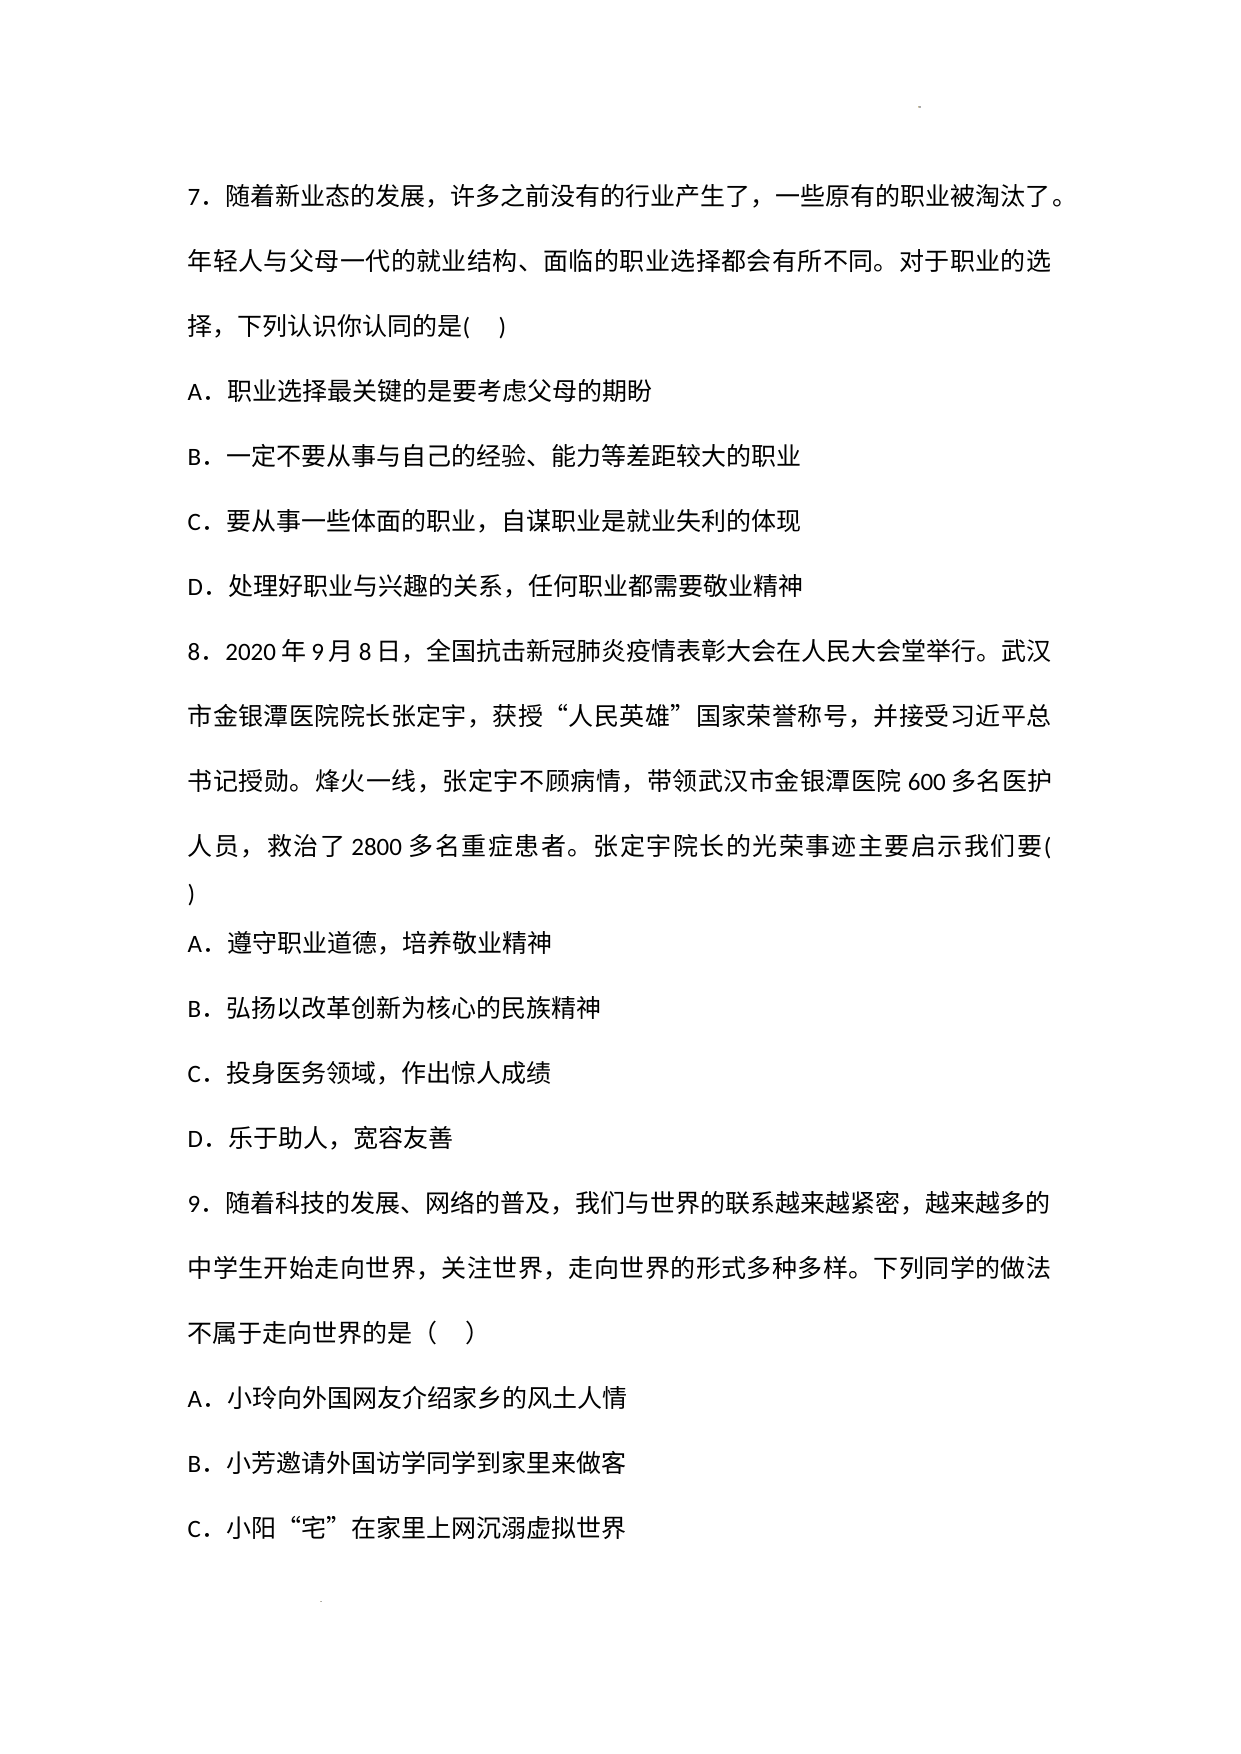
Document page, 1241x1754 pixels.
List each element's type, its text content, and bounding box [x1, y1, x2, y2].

list A．小玲向外国网友介绍家乡的风土人情 [187, 1364, 1053, 1429]
list D．处理好职业与兴趣的关系，任何职业都需要敬业精神 [187, 552, 1053, 617]
list 7．随着新业态的发展，许多之前没有的行业产生了，一些原有的职业被淘汰了。年轻人与父母一代的就业结构、面临的职业选择都会有所不同。对于职业的选择，下列认识你认同的是( ) [187, 162, 1053, 357]
list D．乐于助人，宽容友善 [187, 1104, 1053, 1169]
list 8．2020年9月8日，全国抗击新冠肺炎疫情表彰大会在人民大会堂举行。武汉市金银潭医院院长张定宇，获授“人民英雄”国家荣誉称号，并接受习近平总书记授勋。烽火一线，张定宇不顾病情，带领武汉市金银潭医院600多名医护人员，救治了2800多名重症患者。张定宇院长的光荣事迹主要启示我们要( ) [187, 617, 1053, 909]
list B．小芳邀请外国访学同学到家里来做客 [187, 1429, 1053, 1494]
list C．要从事一些体面的职业，自谋职业是就业失利的体现 [187, 487, 1053, 552]
list A．职业选择最关键的是要考虑父母的期盼 [187, 357, 1053, 422]
list B．弘扬以改革创新为核心的民族精神 [187, 974, 1053, 1039]
list A．遵守职业道德，培养敬业精神 [187, 909, 1053, 974]
list C．投身医务领域，作出惊人成绩 [187, 1039, 1053, 1104]
list C．小阳“宅”在家里上网沉溺虚拟世界 [187, 1494, 1053, 1559]
list B．一定不要从事与自己的经验、能力等差距较大的职业 [187, 422, 1053, 487]
list 9．随着科技的发展、网络的普及，我们与世界的联系越来越紧密，越来越多的中学生开始走向世界，关注世界，走向世界的形式多种多样。下列同学的做法不属于走向世界的是（ ） [187, 1169, 1053, 1364]
